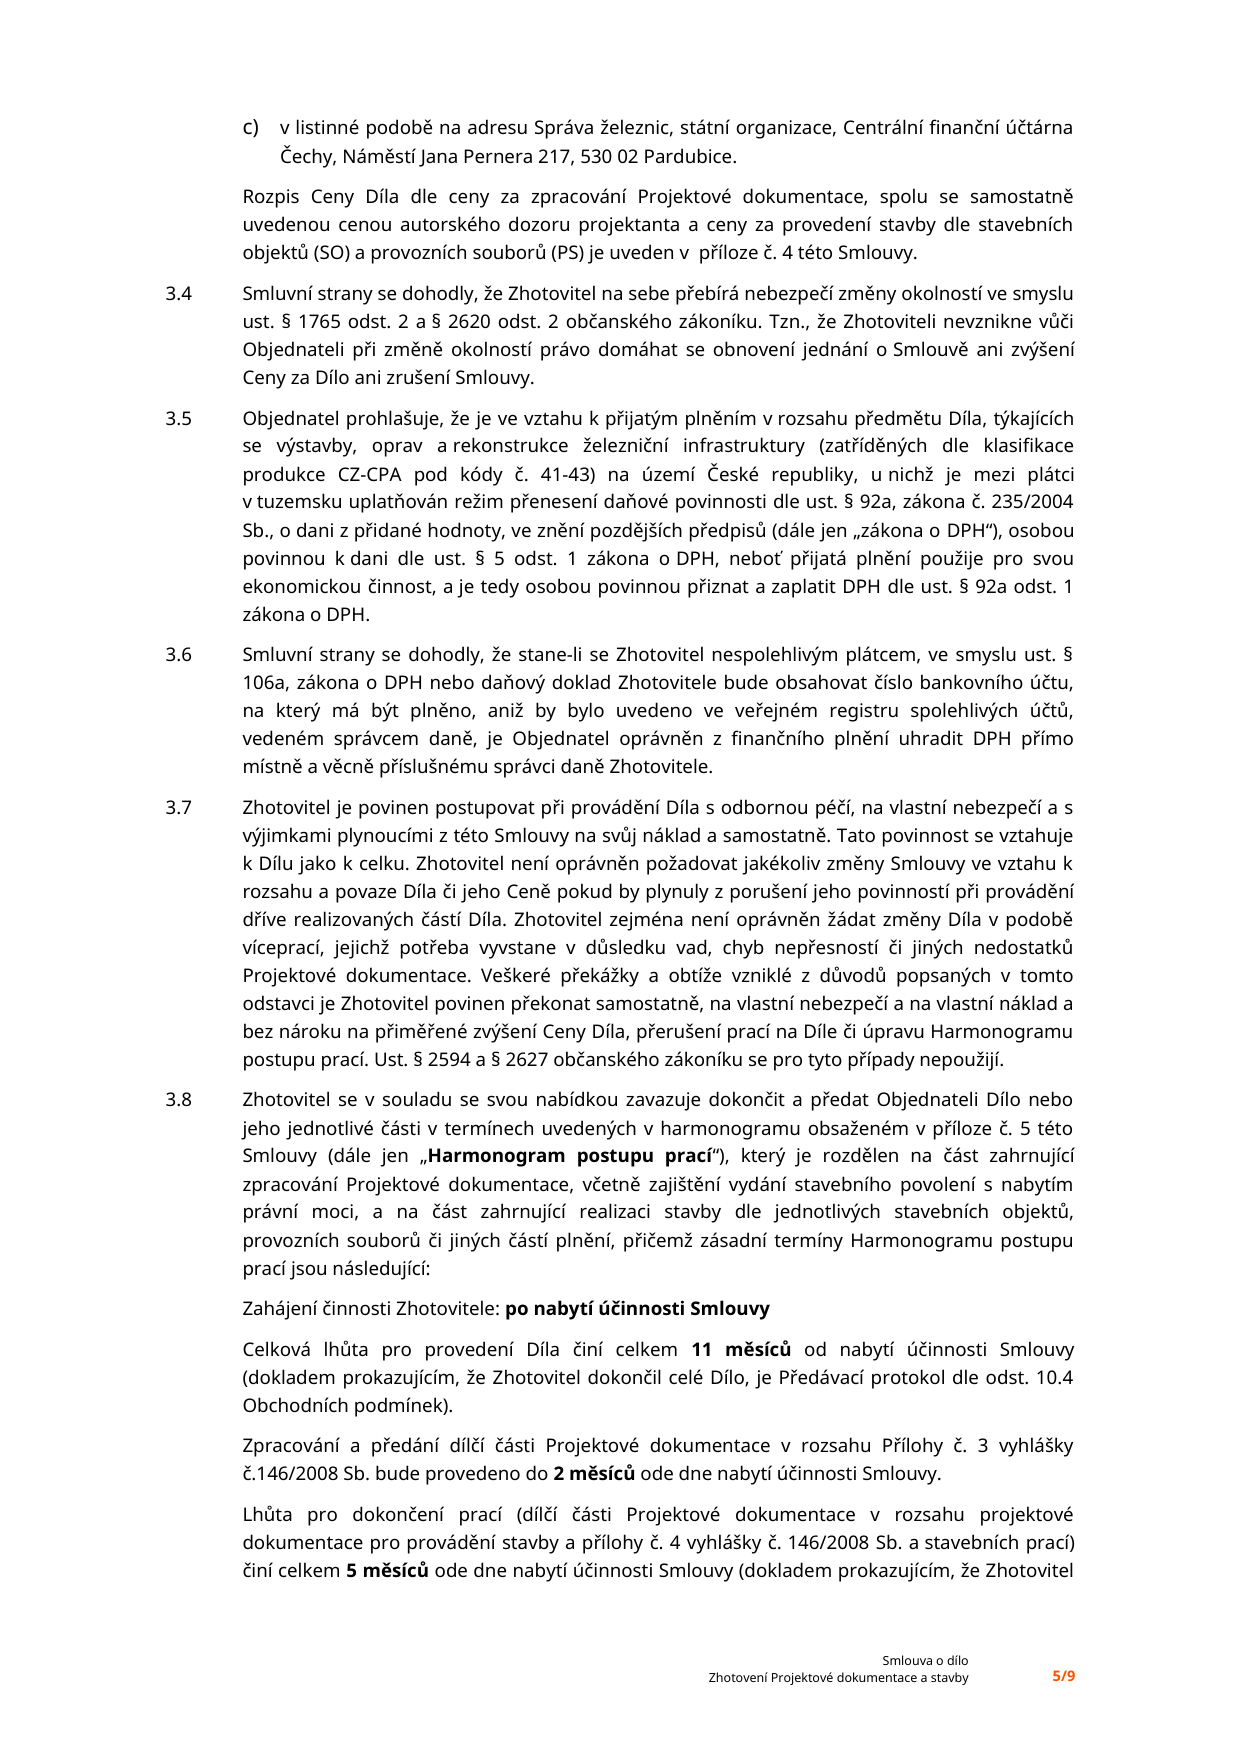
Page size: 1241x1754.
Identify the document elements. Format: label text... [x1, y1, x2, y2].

text Zpracování a předání dílčí části Projektové dokumentace v rozsahu Přílohy č. 3 vyhlášky č.146/2008 Sb. bude provedeno do 2 měsíců ode dne nabytí účinnosti Smlouvy. [242, 1432, 1075, 1486]
text Zhotovitel je povinen postupovat při provádění Díla s odbornou péčí, na vlastní nebezpečí a s výjimkami plynoucími z této Smlouvy na svůj náklad a samostatně. Tato povinnost se vztahuje k Dílu jako k celku. Zhotovitel není oprávněn požadovat jakékoliv změny Smlouvy ve vztahu k rozsahu a povaze Díla či jeho Ceně pokud by plynuly z porušení jeho povinností při provádění dříve realizovaných částí Díla. Zhotovitel zejména není oprávněn žádat změny Díla v podobě víceprací, jejichž potřeba vyvstane v důsledku vad, chyb nepřesností či jiných nedostatků Projektové dokumentace. Veškeré překážky a obtíže vzniklé z důvodů popsaných v tomto odstavci je Zhotovitel povinen překonat samostatně, na vlastní nebezpečí a na vlastní náklad a bez nároku na přiměřené zvýšení Ceny Díla, přerušení prací na Díle či úpravu Harmonogramu postupu prací. Ust. § 2594 a § 2627 občanského zákoníku se pro tyto případy nepoužijí. [165, 794, 1075, 1072]
text Celková lhůta pro provedení Díla činí celkem 11 měsíců od nabytí účinnosti Smlouvy (dokladem prokazujícím, že Zhotovitel dokončil celé Dílo, je Předávací protokol dle odst. 10.4 Obchodních podmínek). [242, 1336, 1075, 1417]
text Objednatel prohlašuje, že je ve vztahu k přijatým plněním v rozsahu předmětu Díla, týkajících se výstavby, oprav a rekonstrukce železniční infrastruktury (zatříděných dle klasifikace produkce CZ-CPA pod kódy č. 41-43) na území České republiky, u nichž je mezi plátci v tuzemsku uplatňován režim přenesení daňové povinnosti dle ust. § 92a, zákona č. 235/2004 Sb., o dani z přidané hodnoty, ve znění pozdějších předpisů (dále jen „zákona o DPH“), osobou povinnou k dani dle ust. § 5 odst. 1 zákona o DPH, neboť přijatá plnění použije pro svou ekonomickou činnost, a je tedy osobou povinnou přiznat a zaplatit DPH dle ust. § 92a odst. 1 zákona o DPH. [165, 405, 1075, 626]
text Rozpis Ceny Díla dle ceny za zpracování Projektové dokumentace, spolu se samostatně uvedenou cenou autorského dozoru projektanta a ceny za provedení stavby dle stavebních objektů (SO) a provozních souborů (PS) je uveden v příloze č. 4 této Smlouvy. [242, 184, 1075, 265]
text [242, 1501, 1075, 1583]
text Zahájení činnosti Zhotovitele: po nabytí účinnosti Smlouvy [242, 1295, 1075, 1321]
text Smluvní strany se dohodly, že stane-li se Zhotovitel nespolehlivým plátcem, ve smyslu ust. § 106a, zákona o DPH nebo daňový doklad Zhotovitele bude obsahovat číslo bankovního účtu, na který má být plněno, aniž by bylo uvedeno ve veřejném registru spolehlivých účtů, vedeném správcem daně, je Objednatel oprávněn z finančního plnění uhradit DPH přímo místně a věcně příslušnému správci daně Zhotovitele. [165, 641, 1075, 779]
list v listinné podobě na adresu Správa železnic, státní organizace, Centrální finanční účtárna Čechy, Náměstí Jana Pernera 217, 530 02 Pardubice. [242, 112, 1075, 169]
text Smluvní strany se dohodly, že Zhotovitel na sebe přebírá nebezpečí změny okolností ve smyslu ust. § 1765 odst. 2 a § 2620 odst. 2 občanského zákoníku. Tzn., že Zhotoviteli nevznikne vůči Objednateli při změně okolností právo domáhat se obnovení jednání o Smlouvě ani zvýšení Ceny za Dílo ani zrušení Smlouvy. [165, 280, 1075, 390]
text Zhotovitel se v souladu se svou nabídkou zavazuje dokončit a předat Objednateli Dílo nebo jeho jednotlivé části v termínech uvedených v harmonogramu obsaženém v příloze č. 5 této Smlouvy (dále jen „Harmonogram postupu prací“), který je rozdělen na část zahrnující zpracování Projektové dokumentace, včetně zajištění vydání stavebního povolení s nabytím právní moci, a na část zahrnující realizaci stavby dle jednotlivých stavebních objektů, provozních souborů či jiných částí plnění, přičemž zásadní termíny Harmonogramu postupu prací jsou následující: [165, 1087, 1075, 1280]
